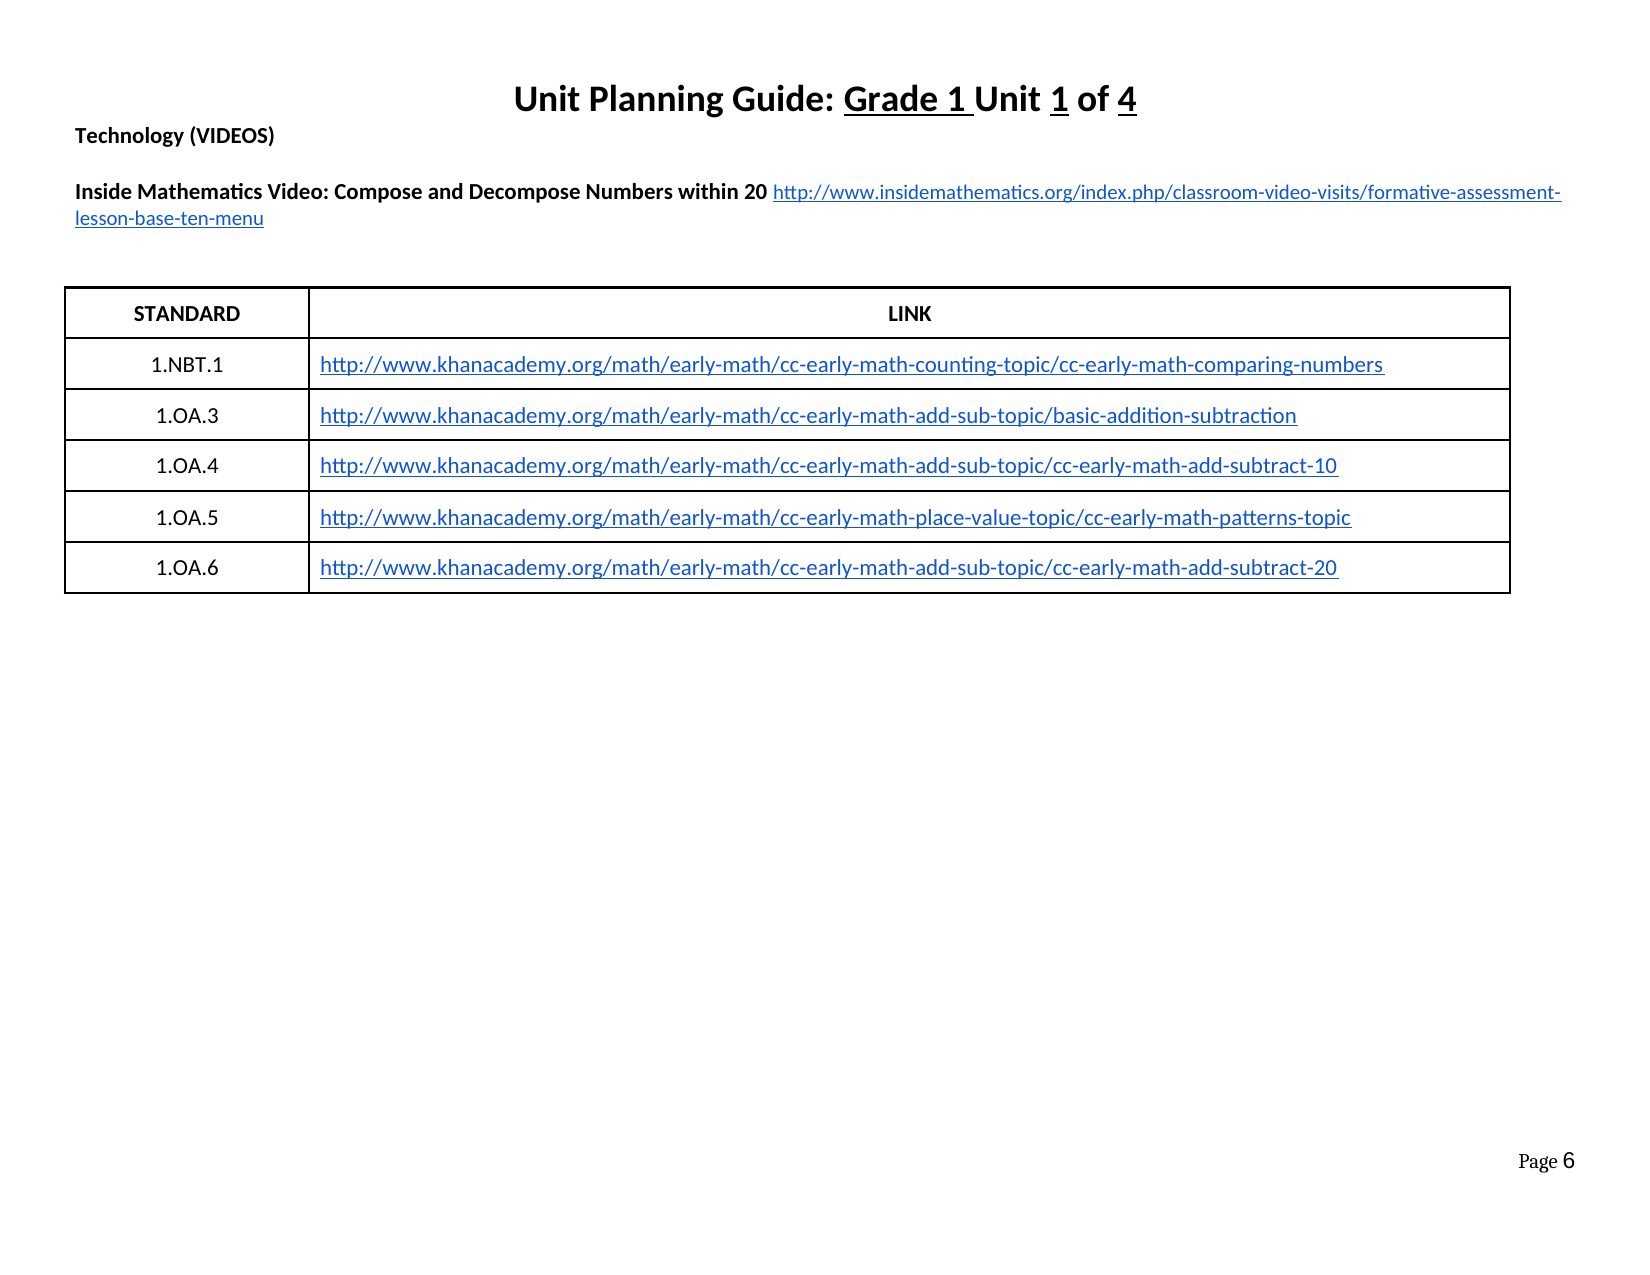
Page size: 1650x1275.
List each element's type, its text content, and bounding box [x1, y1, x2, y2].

table_cell http://www.khanacademy.org/math/early-math/cc-early-math-add-sub-topic/cc-early-math-add-subtract-10 [310, 441, 1509, 490]
table_cell 1.OA.3 [66, 390, 308, 439]
text Inside Mathematics Video: Compose and Decompose Numbers within 20 http://www.insidemathematics.org/index.php/classroom-video-visits/formative-assessment-lesson-base-ten-menu [75, 177, 1575, 230]
table_cell 1.OA.6 [66, 543, 308, 592]
table_cell http://www.khanacademy.org/math/early-math/cc-early-math-add-sub-topic/cc-early-math-add-subtract-20 [310, 543, 1509, 592]
table_cell 1.OA.5 [66, 492, 308, 541]
text Technology (VIDEOS) [75, 121, 1575, 149]
table_cell http://www.khanacademy.org/math/early-math/cc-early-math-counting-topic/cc-early-math-comparing-numbers [310, 339, 1509, 388]
table_cell http://www.khanacademy.org/math/early-math/cc-early-math-place-value-topic/cc-early-math-patterns-topic [310, 492, 1509, 541]
table_header STANDARD [66, 289, 308, 337]
table_cell 1.NBT.1 [66, 339, 308, 388]
table_cell 1.OA.4 [66, 441, 308, 490]
table_cell http://www.khanacademy.org/math/early-math/cc-early-math-add-sub-topic/basic-addition-subtraction [310, 390, 1509, 439]
table_header LINK [310, 289, 1509, 337]
